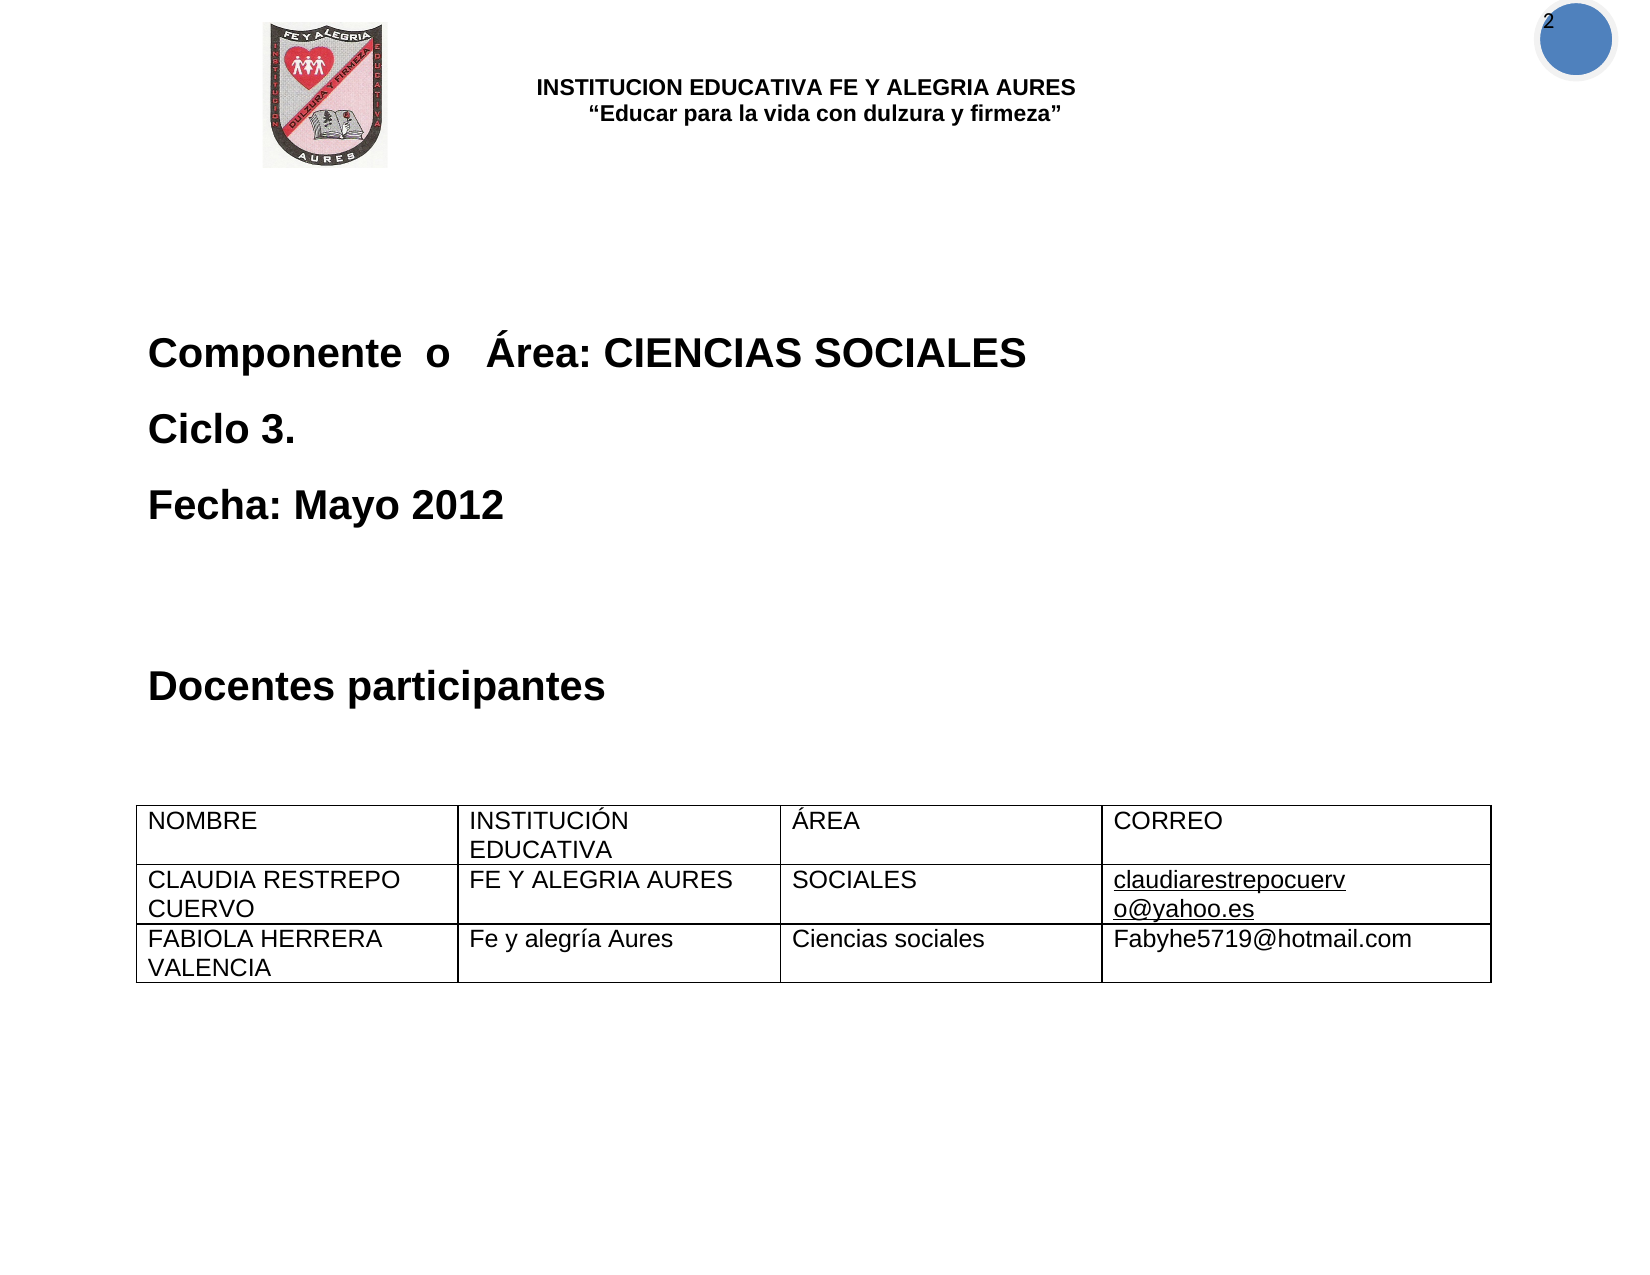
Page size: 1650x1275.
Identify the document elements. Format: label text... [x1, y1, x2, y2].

table_header INSTITUCIÓN EDUCATIVA [459, 806, 780, 864]
text Ciclo 3. [148, 404, 1502, 452]
text Fecha: Mayo 2012 [148, 480, 1502, 528]
table_header NOMBRE [137, 806, 457, 864]
table_cell SOCIALES [781, 865, 1101, 923]
text Componente o Área: CIENCIAS SOCIALES [148, 328, 1502, 376]
table_cell FE Y ALEGRIA AURES [459, 865, 780, 923]
picture [262, 22, 388, 167]
table_cell Ciencias sociales [781, 925, 1101, 982]
table_header ÁREA [781, 806, 1101, 864]
table_cell FABIOLA HERRERA VALENCIA [137, 925, 457, 982]
table_cell Fabyhe5719@hotmail.com [1103, 925, 1490, 982]
table_cell claudiarestrepocuervo@yahoo.es [1103, 865, 1490, 923]
table_cell CLAUDIA RESTREPO CUERVO [137, 865, 457, 923]
table_header CORREO [1103, 806, 1490, 864]
text Docentes participantes [148, 661, 1502, 709]
table_cell Fe y alegría Aures [459, 925, 780, 982]
